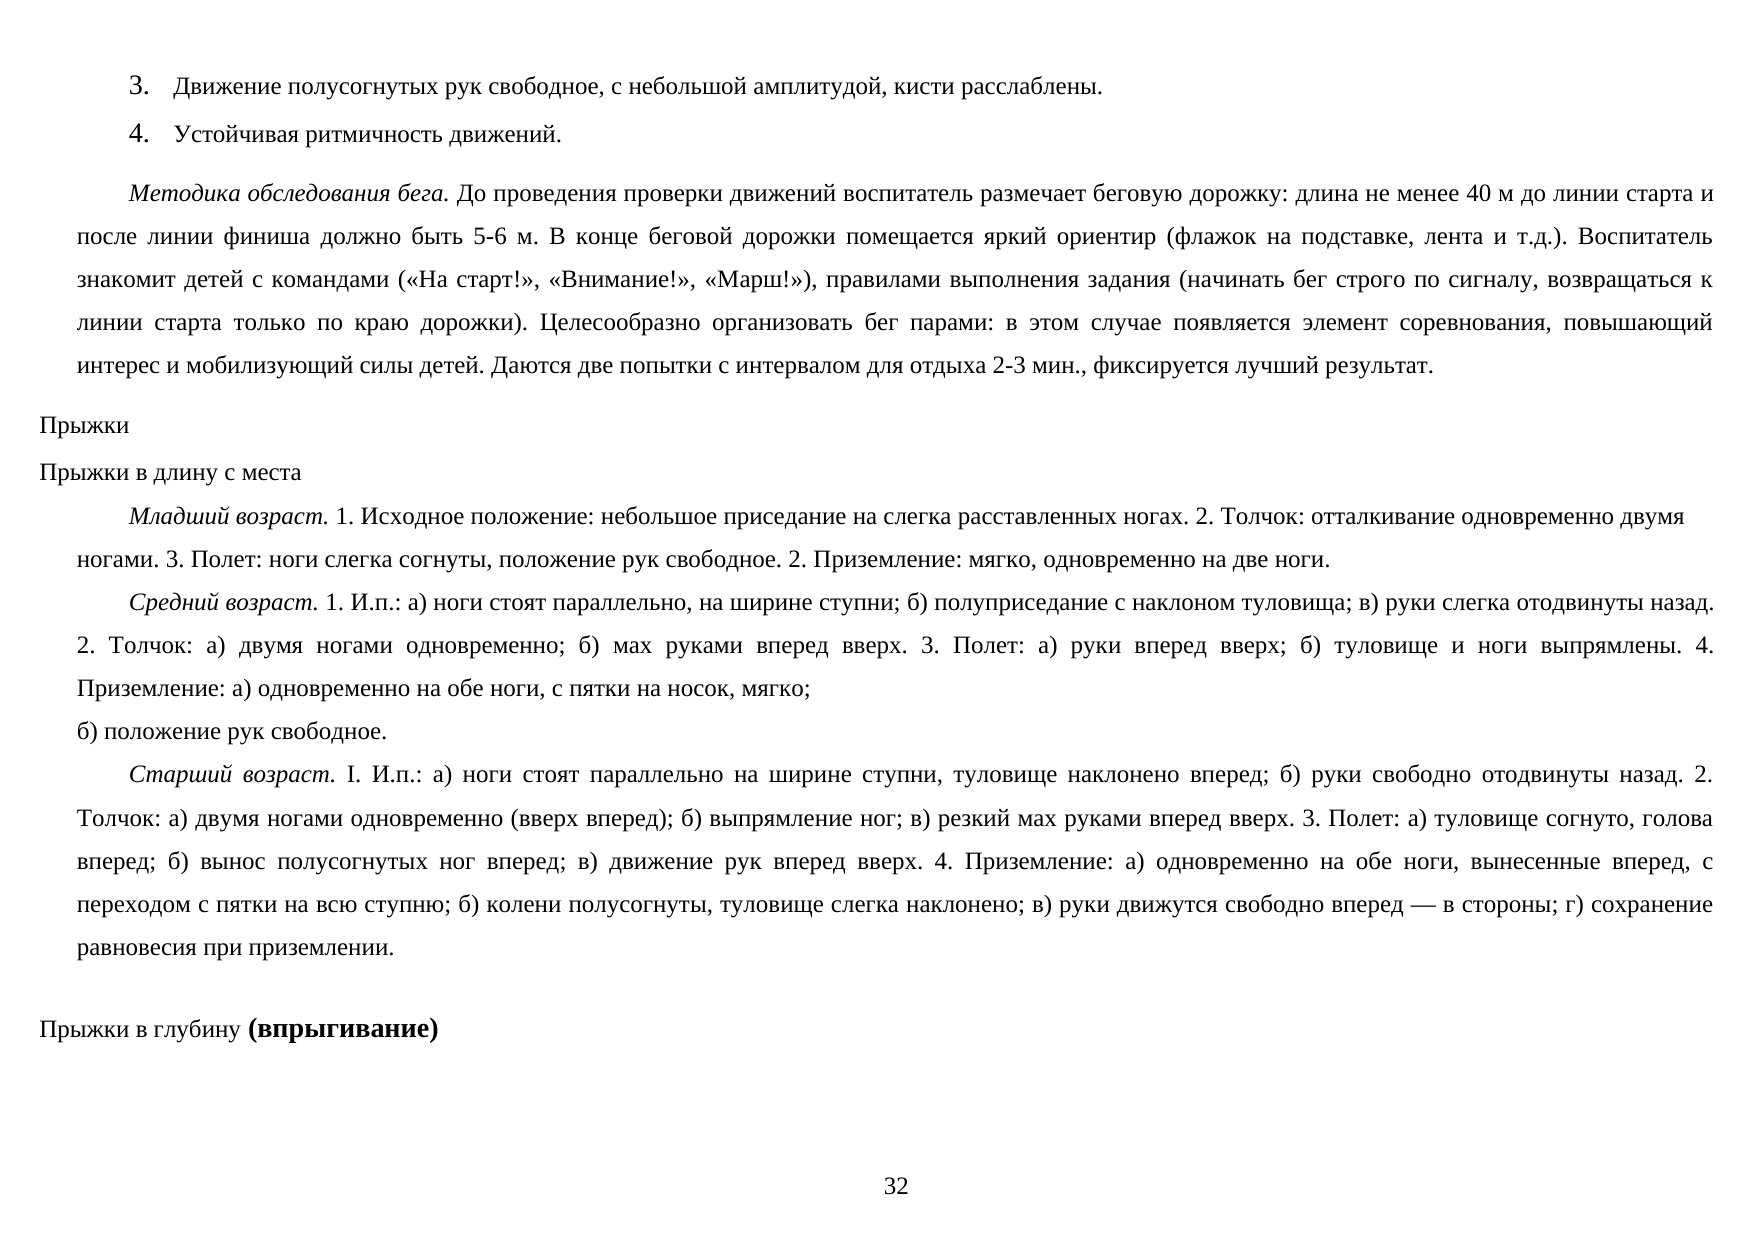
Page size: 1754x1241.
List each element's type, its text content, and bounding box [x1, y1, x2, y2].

list Движение полусогнутых рук свободное, с небольшой амплитудой, кисти расслаблены. [77, 68, 1717, 100]
text Средний возраст. 1. И.п.: а) ноги стоят параллельно, на ширине ступни; б) полуприседание с наклоном туловища; в) руки слегка отодвинуты назад. 2. Толчок: а) двумя ногами одновременно; б) мах руками вперед вверх. 3. Полет: а) руки вперед вверх; б) туловище и ноги выпрямлены. 4. Приземление: а) одновременно на обе ноги, с пятки на носок, мягко; [77, 587, 1715, 702]
text Прыжки [39, 410, 1717, 439]
text Младший возраст. 1. Исходное положение: небольшое приседание на слегка расставленных ногах. 2. Толчок: отталкивание одновременно двумя ногами. 3. Полет: ноги слегка согнуты, положение рук свободное. 2. Приземление: мягко, одновременно на две ноги. [77, 501, 1715, 573]
text б) положение рук свободное. [77, 716, 1717, 745]
text Прыжки в длину с места [39, 457, 1717, 486]
text Старший возраст. I. И.п.: а) ноги стоят параллельно на ширине ступни, туловище наклонено вперед; б) руки свободно отодвинуты назад. 2. Толчок: а) двумя ногами одновременно (вверх вперед); б) выпрямление ног; в) резкий мах руками вперед вверх. 3. Полет: а) туловище согнуто, голова вперед; б) вынос полусогнутых ног вперед; в) движение рук вперед вверх. 4. Приземление: а) одновременно на обе ноги, вынесенные вперед, с переходом с пятки на всю ступню; б) колени полусогнуты, туловище слегка наклонено; в) руки движутся свободно вперед — в стороны; г) сохранение равновесия при приземлении. [77, 759, 1715, 961]
text Прыжки в глубину (впрыгивание) [39, 1011, 1717, 1043]
text Методика обследования бега. До проведения проверки движений воспитатель размечает беговую дорожку: длина не менее 40 м до линии старта и после линии финиша должно быть 5-6 м. В конце беговой дорожки помещается яркий ориентир (флажок на подставке, лента и т.д.). Воспитатель знакомит детей с командами («На старт!», «Внимание!», «Марш!»), правилами выполнения задания (начинать бег строго по сигналу, возвращаться к линии старта только по краю дорожки). Целесообразно организовать бег парами: в этом случае появляется элемент соревнования, повышающий интерес и мобилизующий силы детей. Даются две попытки с интервалом для отдыха 2-3 мин., фиксируется лучший результат. [77, 178, 1715, 379]
list Устойчивая ритмичность движений. [77, 117, 1717, 149]
